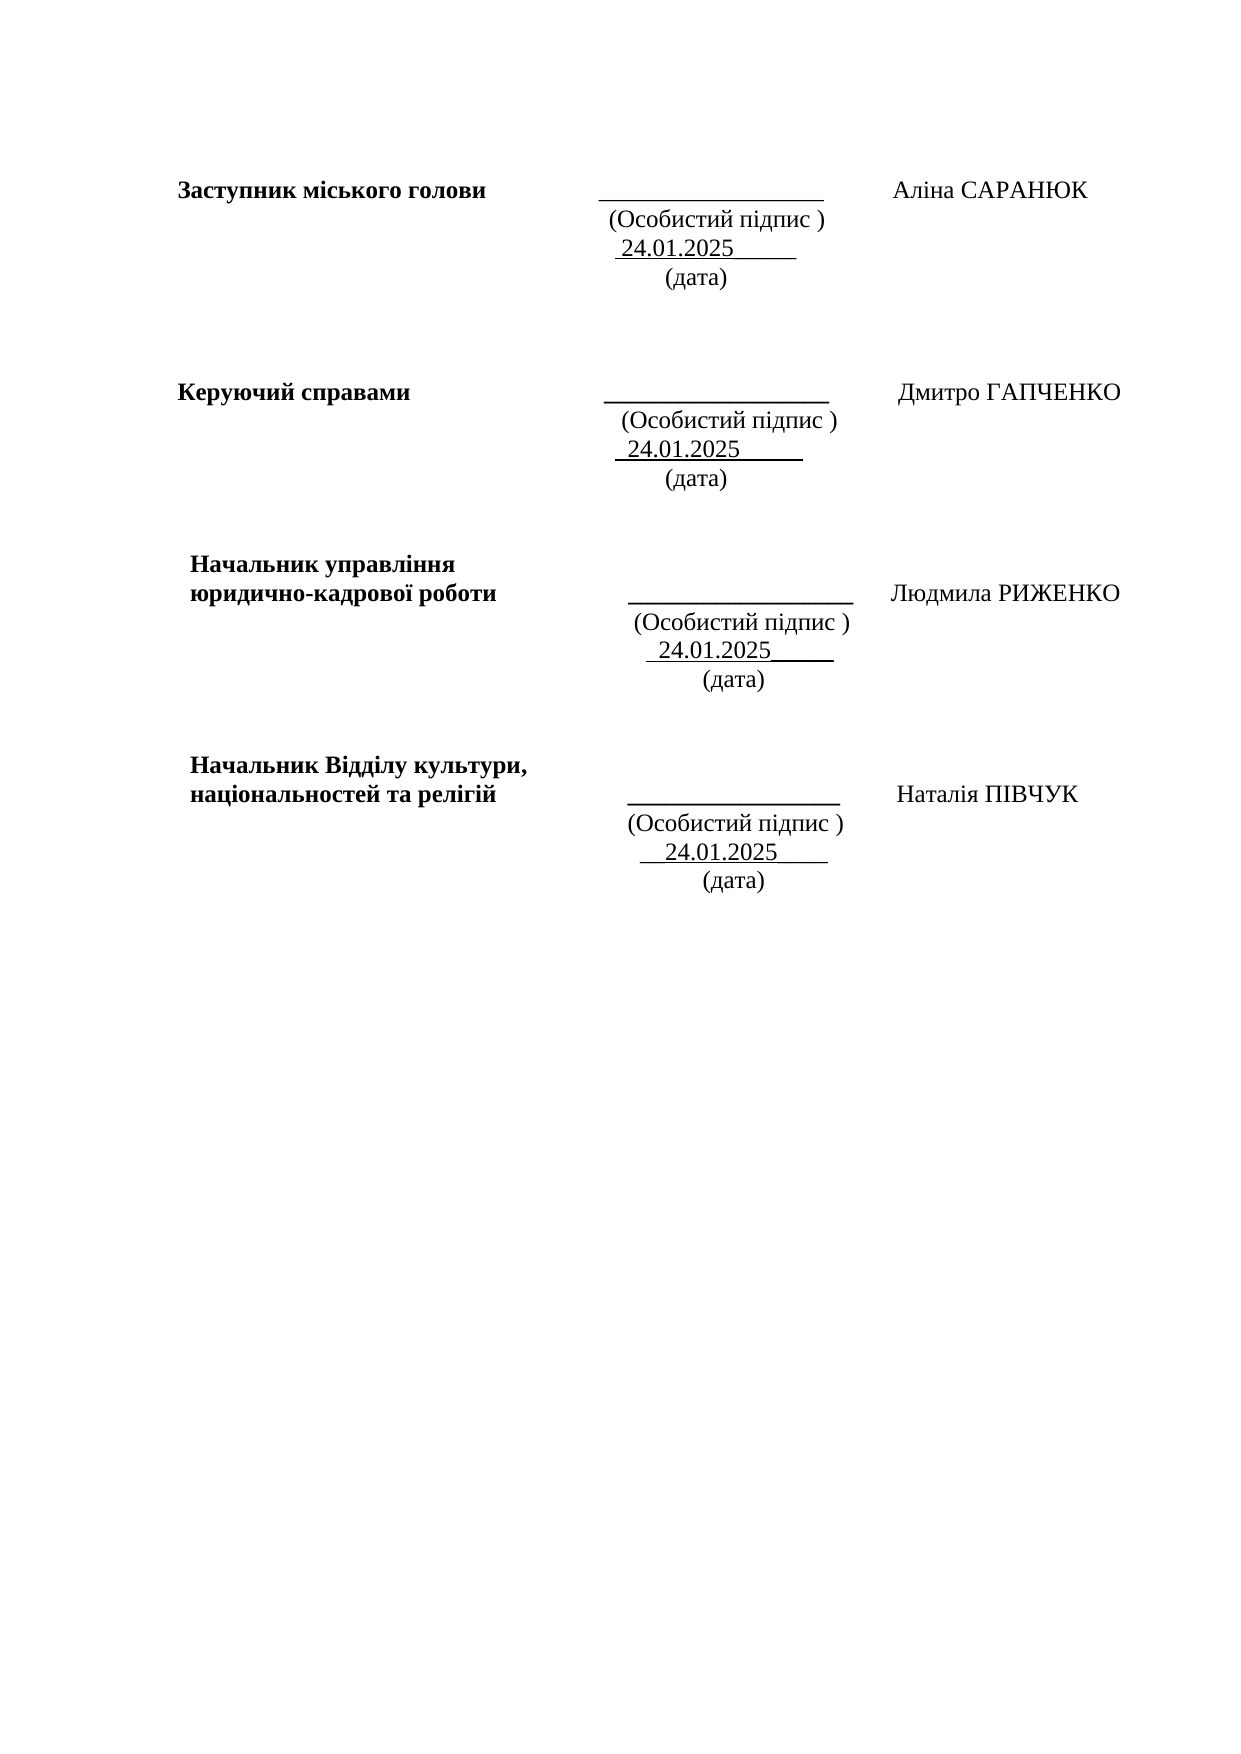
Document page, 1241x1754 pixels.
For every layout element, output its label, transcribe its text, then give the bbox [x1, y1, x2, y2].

text __24.01.2025____ [177, 837, 1152, 866]
text (дата) [177, 866, 1152, 894]
text (дата) [177, 664, 1152, 693]
text (Особистий підпис ) [177, 406, 1152, 434]
text юридично-кадрової роботи __________________ Людмила РИЖЕНКО [177, 578, 1152, 607]
text національностей та релігій _________________ Наталія ПІВЧУК [177, 779, 1152, 808]
text Керуючий справами __________________ Дмитро ГАПЧЕНКО [177, 377, 1152, 406]
text Начальник Відділу культури, [177, 751, 1152, 779]
text 24.01.2025_____ [177, 434, 1152, 463]
text (дата) [177, 463, 1152, 492]
text 24.01.2025_____ [177, 636, 1152, 664]
text (Особистий підпис ) [177, 204, 1152, 233]
text Заступник міського голови __________________ Аліна САРАНЮК [177, 176, 1152, 204]
text (Особистий підпис ) [177, 808, 1152, 837]
text (дата) [177, 262, 1152, 291]
text 24.01.2025_____ [177, 233, 1152, 262]
text (Особистий підпис ) [177, 607, 1152, 636]
text Начальник управління [177, 549, 1152, 578]
